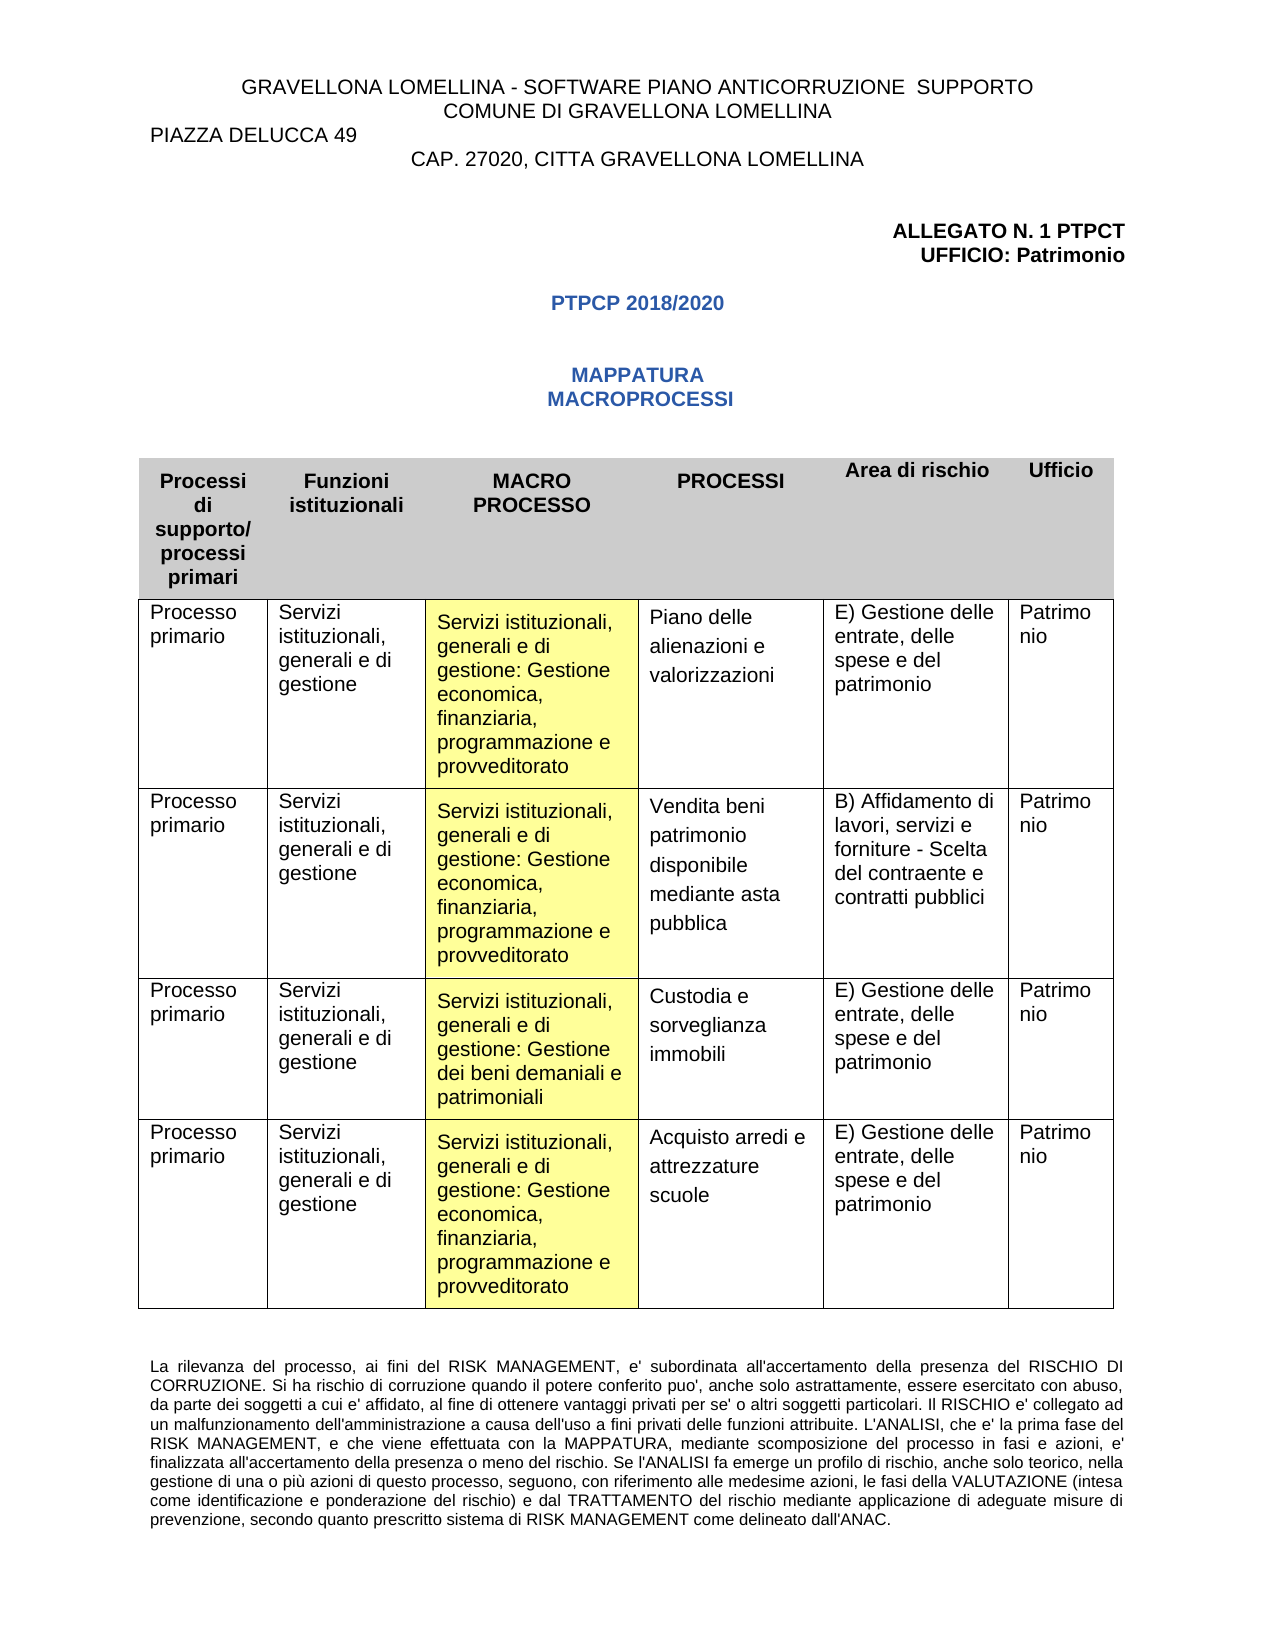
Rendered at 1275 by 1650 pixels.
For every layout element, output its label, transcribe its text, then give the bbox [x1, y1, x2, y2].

table_cell E) Gestione delle entrate, delle spese e del patrimonio [824, 1120, 1008, 1308]
table_cell Servizi istituzionali, generali e di gestione [268, 979, 425, 1119]
text GRAVELLONA LOMELLINA - SOFTWARE PIANO ANTICORRUZIONE SUPPORTO [150, 75, 1125, 99]
table_cell Piano delle alienazioni e valorizzazioni [639, 600, 823, 788]
text MAPPATURA [150, 362, 1125, 386]
text UFFICIO: Patrimonio [150, 243, 1125, 267]
table_cell Servizi istituzionali, generali e di gestione [268, 789, 425, 977]
table_cell Servizi istituzionali, generali e di gestione: Gestione economica, finanziaria, programmazione e provveditorato [426, 600, 638, 788]
table_header Funzioni istituzionali [267, 458, 426, 599]
text MACROPROCESSI [150, 386, 1125, 410]
table_cell Patrimonio [1009, 600, 1113, 788]
text PTPCP 2018/2020 [150, 291, 1125, 314]
text ALLEGATO N. 1 PTPCT [150, 219, 1125, 243]
table_cell Processo primario [139, 789, 267, 977]
table_cell Servizi istituzionali, generali e di gestione: Gestione dei beni demaniali e patrimoniali [426, 979, 638, 1119]
table_cell Patrimonio [1009, 789, 1113, 977]
table_cell Acquisto arredi e attrezzature scuole [639, 1120, 823, 1308]
table_cell Servizi istituzionali, generali e di gestione: Gestione economica, finanziaria, programmazione e provveditorato [426, 789, 638, 977]
table_cell Servizi istituzionali, generali e di gestione: Gestione economica, finanziaria, programmazione e provveditorato [426, 1120, 638, 1308]
table_cell Vendita beni patrimonio disponibile mediante asta pubblica [639, 789, 823, 977]
table_header MACRO PROCESSO [426, 458, 638, 599]
table_header Area di rischio [823, 458, 1008, 599]
table_cell Patrimonio [1009, 979, 1113, 1119]
table_cell Patrimonio [1009, 1120, 1113, 1308]
table_header PROCESSI [638, 458, 823, 599]
table_cell Servizi istituzionali, generali e di gestione [268, 1120, 425, 1308]
text La rilevanza del processo, ai fini del RISK MANAGEMENT, e' subordinata all'accertamento della presenza del RISCHIO DI CORRUZIONE. Si ha rischio di corruzione quando il potere conferito puo', anche solo astrattamente, essere esercitato con abuso, da parte dei soggetti a cui e' affidato, al fine di ottenere vantaggi privati per se' o altri soggetti particolari. Il RISCHIO e' collegato ad un malfunzionamento dell'amministrazione a causa dell'uso a fini privati delle funzioni attribuite. L'ANALISI, che e' la prima fase del RISK MANAGEMENT, e che viene effettuata con la MAPPATURA, mediante scomposizione del processo in fasi e azioni, e' finalizzata all'accertamento della presenza o meno del rischio. Se l'ANALISI fa emerge un profilo di rischio, anche solo teorico, nella gestione di una o più azioni di questo processo, seguono, con riferimento alle medesime azioni, le fasi della VALUTAZIONE (intesa come identificazione e ponderazione del rischio) e dal TRATTAMENTO del rischio mediante applicazione di adeguate misure di prevenzione, secondo quanto prescritto sistema di RISK MANAGEMENT come delineato dall'ANAC. [150, 1357, 1125, 1529]
table_cell Processo primario [139, 600, 267, 788]
table_header Ufficio [1008, 458, 1114, 599]
table_header Processi di supporto/processi primari [139, 458, 267, 599]
table_cell Processo primario [139, 1120, 267, 1308]
table_cell E) Gestione delle entrate, delle spese e del patrimonio [824, 600, 1008, 788]
table_cell Custodia e sorveglianza immobili [639, 979, 823, 1119]
text CAP. 27020, CITTA GRAVELLONA LOMELLINA [150, 147, 1125, 171]
table_cell E) Gestione delle entrate, delle spese e del patrimonio [824, 979, 1008, 1119]
text COMUNE DI GRAVELLONA LOMELLINA [150, 99, 1125, 123]
table_cell Processo primario [139, 979, 267, 1119]
text PIAZZA DELUCCA 49 [150, 123, 1125, 147]
table_cell Servizi istituzionali, generali e di gestione [268, 600, 425, 788]
table_cell B) Affidamento di lavori, servizi e forniture - Scelta del contraente e contratti pubblici [824, 789, 1008, 977]
